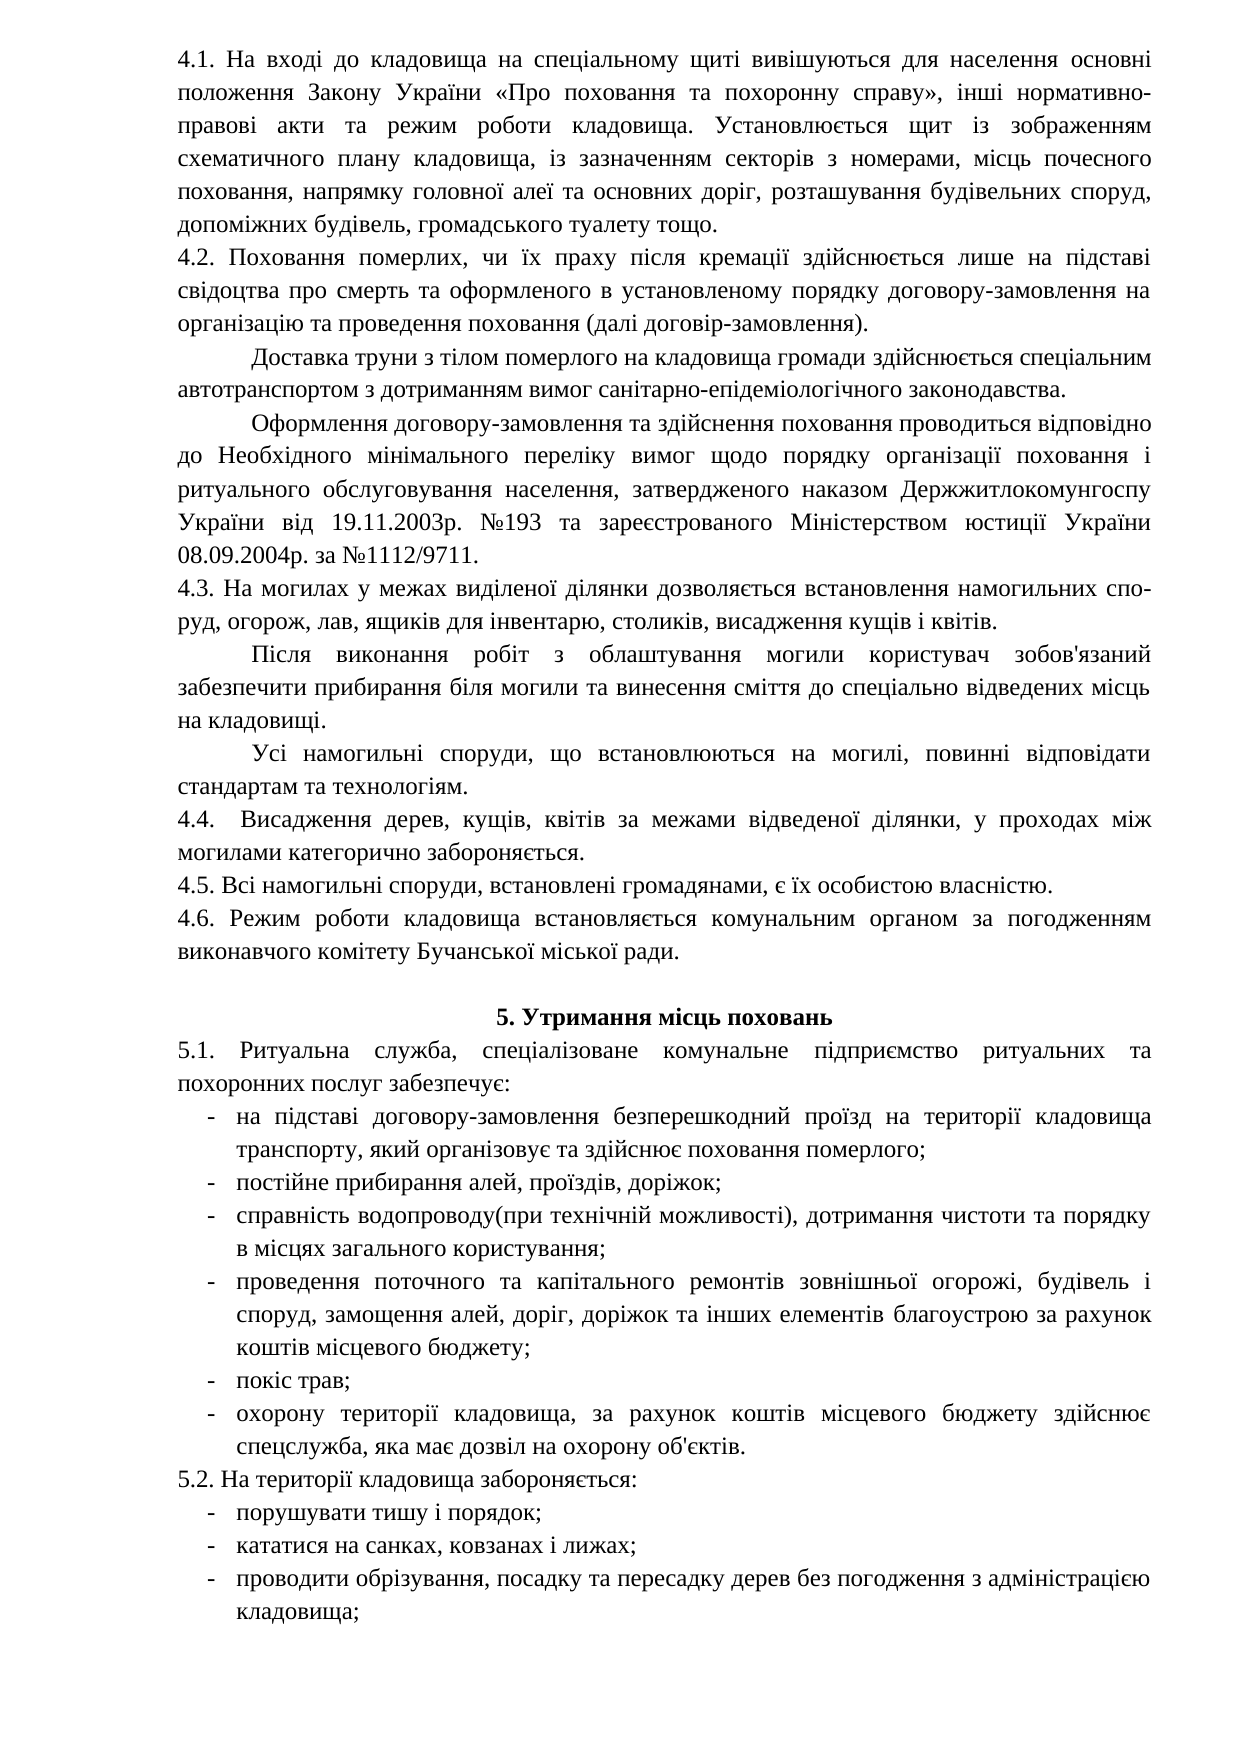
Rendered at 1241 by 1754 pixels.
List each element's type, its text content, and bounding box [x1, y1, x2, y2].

list покіс трав; [207, 1365, 1152, 1394]
text 4.2. Поховання померлих, чи їх праху після кремації здійснюється лише на підставі свідоцтва про смерть та оформленого в установленому порядку договору-замовлення на організацію та проведення поховання (далі договір-замовлення). [177, 242, 1152, 337]
text 4.4. Висадження дерев, кущів, квітів за межами відведеної ділянки, у проходах між могилами категорично забороняється. [177, 804, 1152, 866]
list справність водопроводу(при технічній можливості), дотримання чистоти та порядку в місцях загального користування; [207, 1200, 1152, 1262]
text 5.2. На території кладовища забороняється: [177, 1464, 1152, 1493]
list порушувати тишу і порядок; [207, 1497, 1152, 1526]
text Усі намогильні споруди, що встановлюються на могилі, повинні відповідати стандартам та технологіям. [177, 738, 1152, 799]
text Доставка труни з тілом померлого на кладовища громади здійснюється спеціальним автотранспортом з дотриманням вимог санітарно-епідеміологічного законодавства. [177, 342, 1152, 403]
list кататися на санках, ковзанах і лижах; [207, 1530, 1152, 1559]
list проводити обрізування, посадку та пересадку дерев без погодження з адміністрацією кладовища; [207, 1563, 1152, 1625]
list на підставі договору-замовлення безперешкодний проїзд на території кладовища транспорту, який організовує та здійснює поховання померлого; [207, 1101, 1152, 1163]
text 4.6. Режим роботи кладовища встановляється комунальним органом за погодженням виконавчого комітету Бучанської міської ради. [177, 903, 1152, 965]
list охорону території кладовища, за рахунок коштів місцевого бюджету здійснює спецслужба, яка має дозвіл на охорону об'єктів. [207, 1398, 1152, 1460]
text 5.1. Ритуальна служба, спеціалізоване комунальне підприємство ритуальних та похоронних послуг забезпечує: [177, 1035, 1152, 1097]
text 4.1. На вході до кладовища на спеціальному щиті вивішуються для населення основні положення Закону України «Про поховання та похоронну справу», інші нормативно-правові акти та режим роботи кладовища. Установлюється щит із зображенням схематичного плану кладовища, із зазначенням секторів з номерами, місць почесного поховання, напрямку головної алеї та основних доріг, розташування будівельних споруд, допоміжних будівель, громадського туалету тощо. [177, 44, 1152, 238]
text Після виконання робіт з облаштування могили користувач зобов'язаний забезпечити прибирання біля могили та винесення сміття до спеціально відведених місць на кладовищі. [177, 639, 1152, 733]
list проведення поточного та капітального ремонтів зовнішньої огорожі, будівель і споруд, замощення алей, доріг, доріжок та інших елементів благоустрою за рахунок коштів місцевого бюджету; [207, 1266, 1152, 1361]
text 5. Утримання місць поховань [177, 1002, 1152, 1031]
text 4.5. Всі намогильні споруди, встановлені громадянами, є їх особистою власністю. [177, 870, 1152, 899]
list постійне прибирання алей, проїздів, доріжок; [207, 1167, 1152, 1196]
text 4.3. На могилах у межах виділеної ділянки дозволяється встановлення намогильних споруд, огорож, лав, ящиків для інвентарю, столиків, висадження кущів і квітів. [177, 573, 1152, 634]
text Оформлення договору-замовлення та здійснення поховання проводиться відповідно до Необхідного мінімального переліку вимог щодо порядку організації поховання і ритуального обслуговування населення, затвердженого наказом Держжитлокомунгоспу України від 19.11.2003р. №193 та зареєстрованого Міністерством юстиції України 08.09.2004р. за №1112/9711. [177, 408, 1152, 568]
